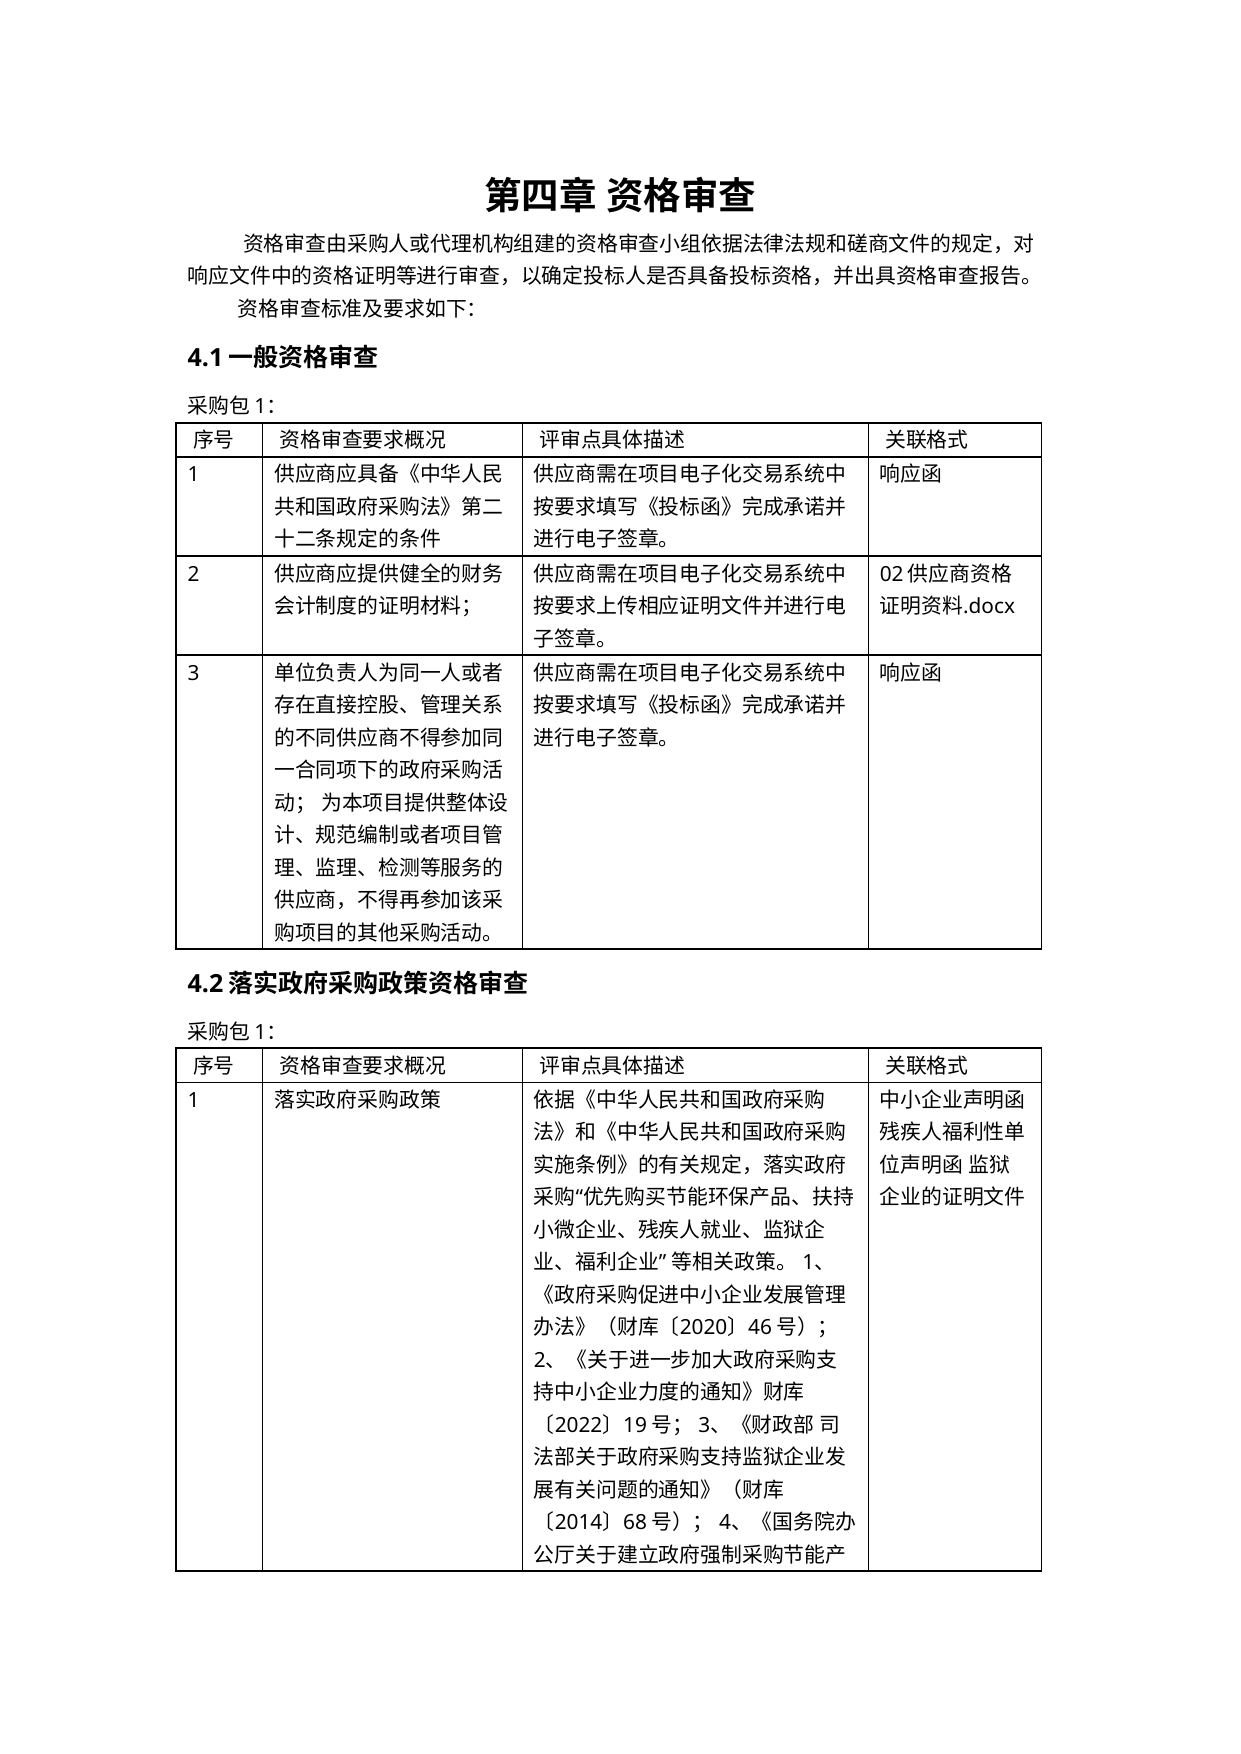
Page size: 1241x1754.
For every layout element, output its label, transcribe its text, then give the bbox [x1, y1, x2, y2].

table_cell 响应函 [869, 656, 1041, 948]
table_cell 1 [177, 458, 262, 555]
text 采购包1： [187, 1015, 1053, 1047]
table_cell 3 [177, 656, 262, 948]
table_header 资格审查要求概况 [263, 1049, 522, 1081]
table_header 评审点具体描述 [523, 424, 868, 456]
text 采购包1： [187, 389, 1053, 422]
table_header 评审点具体描述 [523, 1049, 868, 1081]
table_cell 1 [177, 1083, 262, 1570]
text 4.2落实政府采购政策资格审查 [187, 950, 1053, 1015]
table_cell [869, 1083, 1041, 1570]
table_header 关联格式 [869, 1049, 1041, 1081]
table_header 关联格式 [869, 424, 1041, 456]
table_header 资格审查要求概况 [263, 424, 522, 456]
table_header 序号 [177, 424, 262, 456]
table_cell 2 [177, 557, 262, 654]
table_cell 供应商需在项目电子化交易系统中按要求上传相应证明文件并进行电子签章。 [523, 557, 868, 654]
table_cell 单位负责人为同一人或者存在直接控股、管理关系的不同供应商不得参加同一合同项下的政府采购活动； 为本项目提供整体设计、规范编制或者项目管理、监理、检测等服务的供应商，不得再参加该采购项目的其他采购活动。 [263, 656, 522, 948]
table_cell 供应商需在项目电子化交易系统中按要求填写《投标函》完成承诺并进行电子签章。 [523, 656, 868, 948]
table_header 序号 [177, 1049, 262, 1081]
table_cell 供应商应提供健全的财务会计制度的证明材料； [263, 557, 522, 654]
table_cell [523, 1083, 868, 1570]
table_cell 02供应商资格证明资料.docx [869, 557, 1041, 654]
text 资格审查标准及要求如下： [187, 292, 1053, 324]
table_cell 供应商应具备《中华人民共和国政府采购法》第二十二条规定的条件 [263, 458, 522, 555]
table_cell 供应商需在项目电子化交易系统中按要求填写《投标函》完成承诺并进行电子签章。 [523, 458, 868, 555]
text 资格审查由采购人或代理机构组建的资格审查小组依据法律法规和磋商文件的规定，对响应文件中的资格证明等进行审查，以确定投标人是否具备投标资格，并出具资格审查报告。 [187, 227, 1053, 292]
table_cell 响应函 [869, 458, 1041, 555]
text 4.1一般资格审查 [187, 324, 1053, 389]
table_cell 落实政府采购政策 [263, 1083, 522, 1570]
text 第四章 资格审查 [187, 162, 1053, 227]
